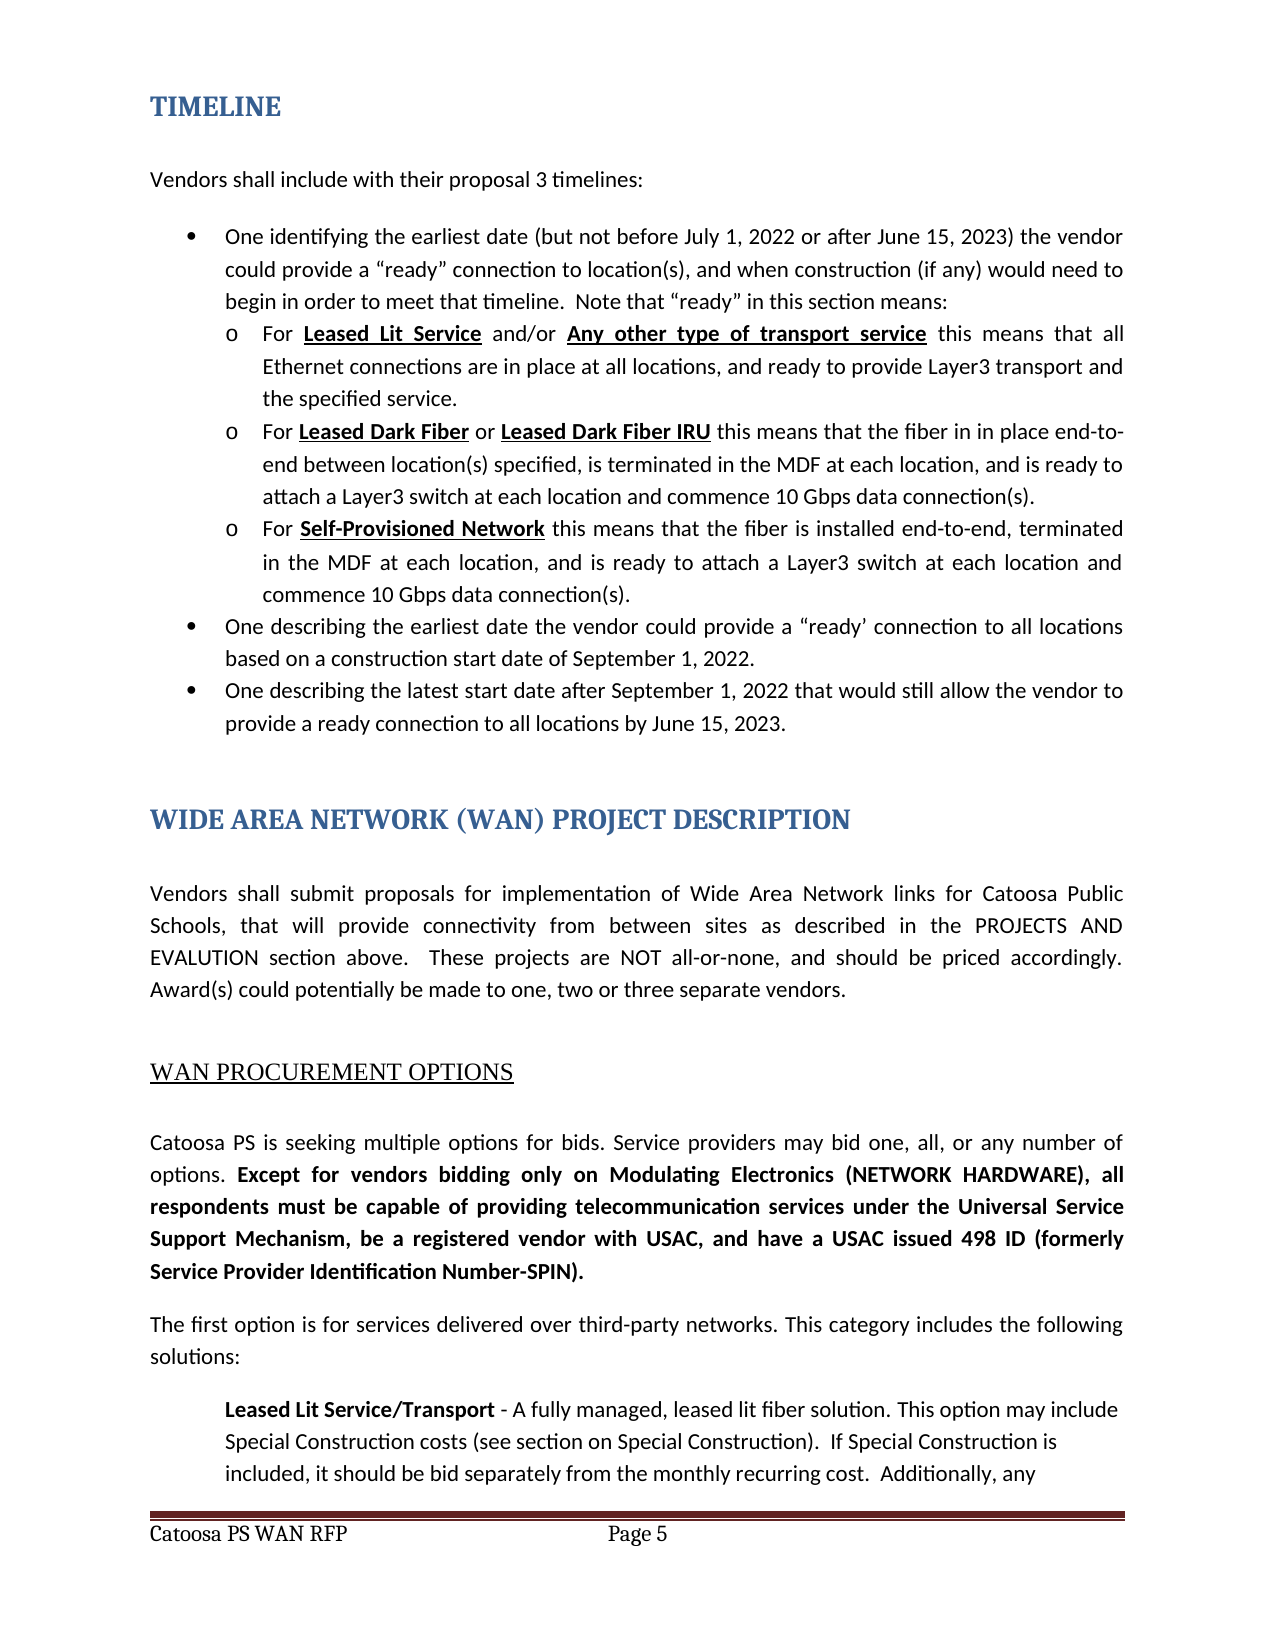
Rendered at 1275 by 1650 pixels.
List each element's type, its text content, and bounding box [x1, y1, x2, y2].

text Vendors shall include with their proposal 3 timelines: [150, 165, 1125, 193]
list One describing the latest start date after September 1, 2022 that would still allow the vendor to provide a ready connection to all locations by June 15, 2023. [187, 677, 1125, 737]
subtitle WIDE AREA NETWORK (WAN) PROJECT DESCRIPTION [150, 803, 1125, 837]
list For Self-Provisioned Network this means that the fiber is installed end-to-end, terminated in the MDF at each location, and is ready to attach a Layer3 switch at each location and commence 10 Gbps data connection(s). [225, 514, 1125, 608]
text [225, 1395, 1125, 1487]
subtitle TIMELINE [150, 90, 1125, 123]
list One identifying the earliest date (but not before July 1, 2022 or after June 15, 2023) the vendor could provide a “ready” connection to location(s), and when construction (if any) would need to begin in order to meet that timeline. Note that “ready” in this section means: [187, 222, 1125, 315]
text Vendors shall submit proposals for implementation of Wide Area Network links for Catoosa Public Schools, that will provide connectivity from between sites as described in the PROJECTS AND EVALUTION section above. These projects are NOT all-or-none, and should be priced accordingly. Award(s) could potentially be made to one, two or three separate vendors. [150, 879, 1125, 1003]
list For Leased Lit Service and/or Any other type of transport service this means that all Ethernet connections are in place at all locations, and ready to provide Layer3 transport and the specified service. [225, 319, 1125, 413]
text Catoosa PS is seeking multiple options for bids. Service providers may bid one, all, or any number of options. Except for vendors bidding only on Modulating Electronics (NETWORK HARDWARE), all respondents must be capable of providing telecommunication services under the Universal Service Support Mechanism, be a registered vendor with USAC, and have a USAC issued 498 ID (formerly Service Provider Identification Number-SPIN). [150, 1128, 1125, 1285]
subtitle WAN PROCUREMENT OPTIONS [150, 1057, 1125, 1086]
list One describing the earliest date the vendor could provide a “ready’ connection to all locations based on a construction start date of September 1, 2022. [187, 612, 1125, 672]
list For Leased Dark Fiber or Leased Dark Fiber IRU this means that the fiber in in place end-to-end between location(s) specified, is terminated in the MDF at each location, and is ready to attach a Layer3 switch at each location and commence 10 Gbps data connection(s). [225, 417, 1125, 510]
text The first option is for services delivered over third-party networks. This category includes the following solutions: [150, 1310, 1125, 1370]
